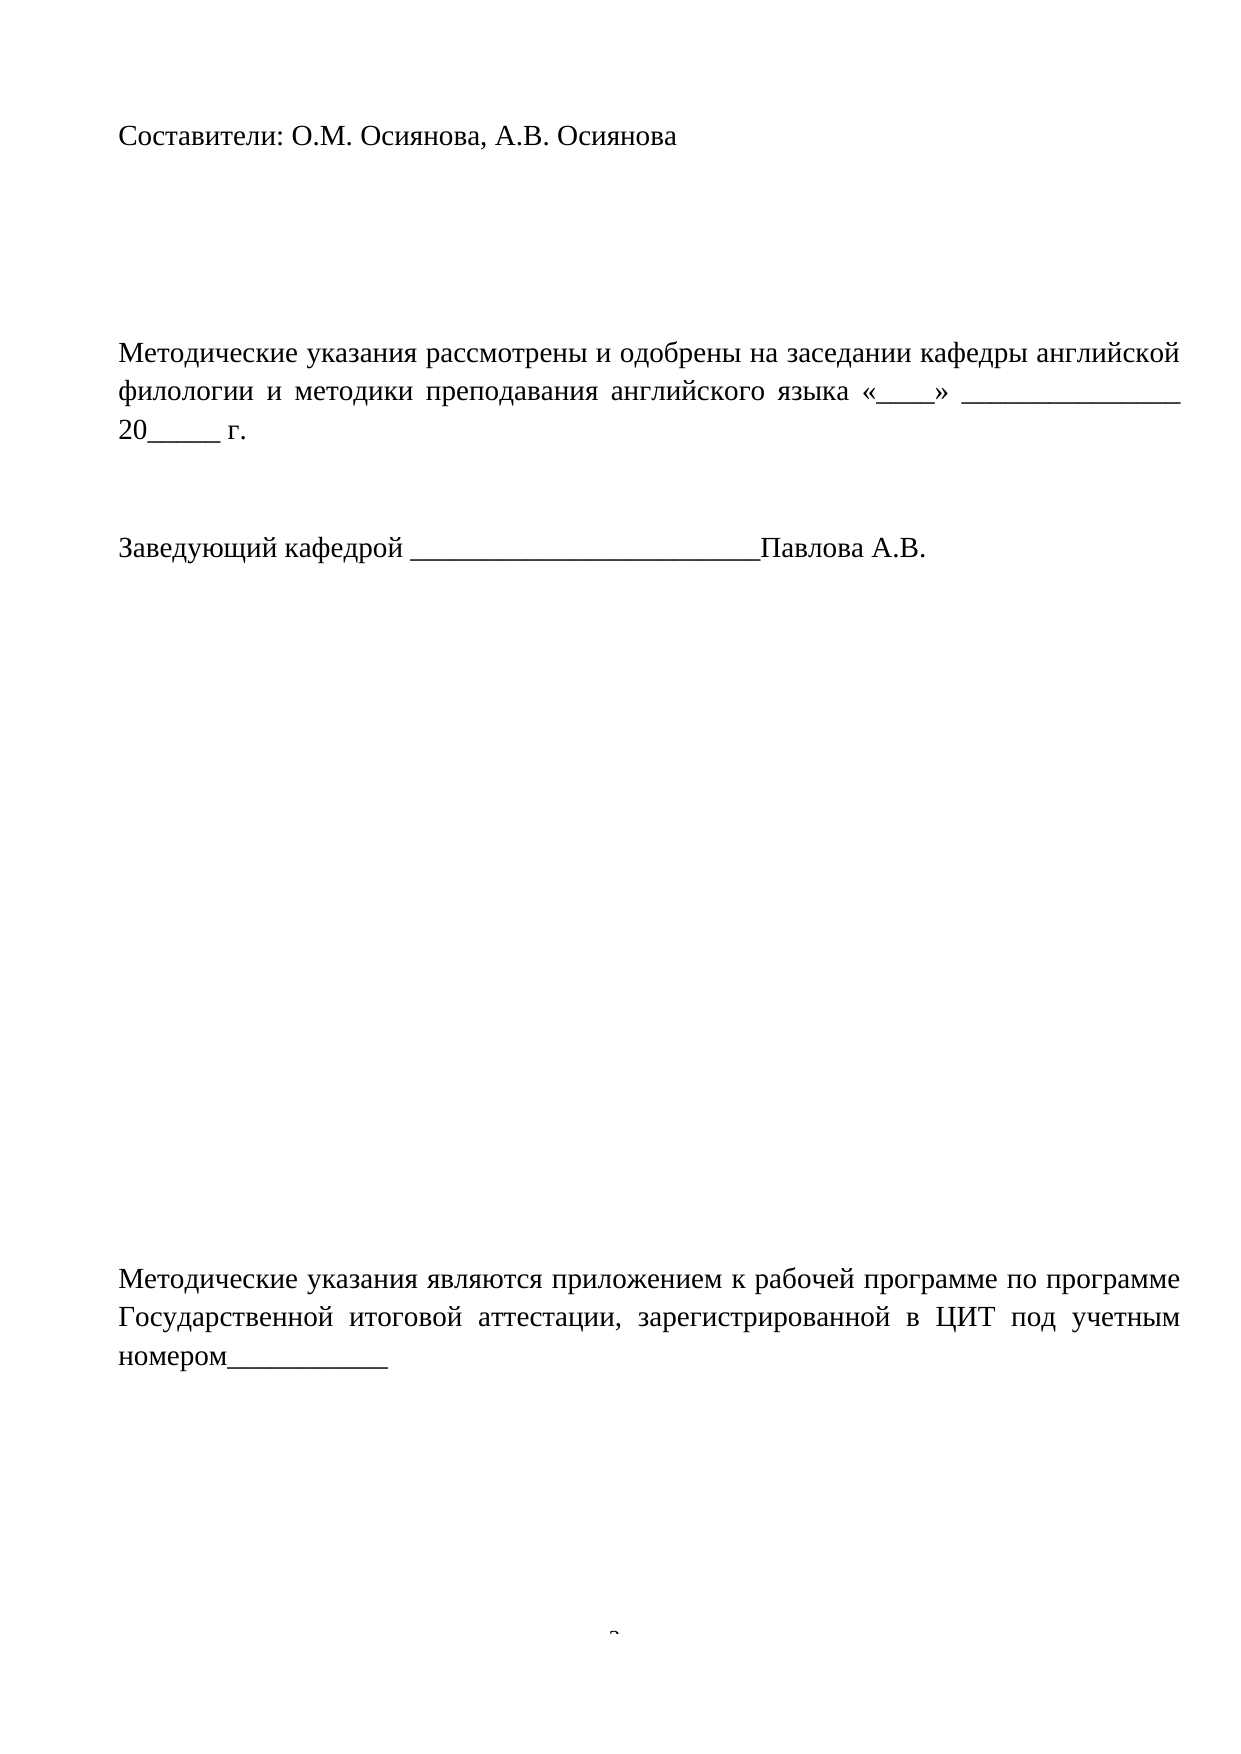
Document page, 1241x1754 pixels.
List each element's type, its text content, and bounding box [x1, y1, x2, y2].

text Методические указания рассмотрены и одобрены на заседании кафедры английской филологии и методики преподавания английского языка «____» _______________ 20_____ г. [118, 335, 1181, 445]
text Заведующий кафедрой ________________________Павлова А.В. [118, 531, 1181, 564]
text Составители: О.М. Осиянова, А.В. Осиянова [118, 118, 1181, 152]
text Методические указания являются приложением к рабочей программе по программе Государственной итоговой аттестации, зарегистрированной в ЦИТ под учетным номером___________ [118, 1261, 1181, 1371]
